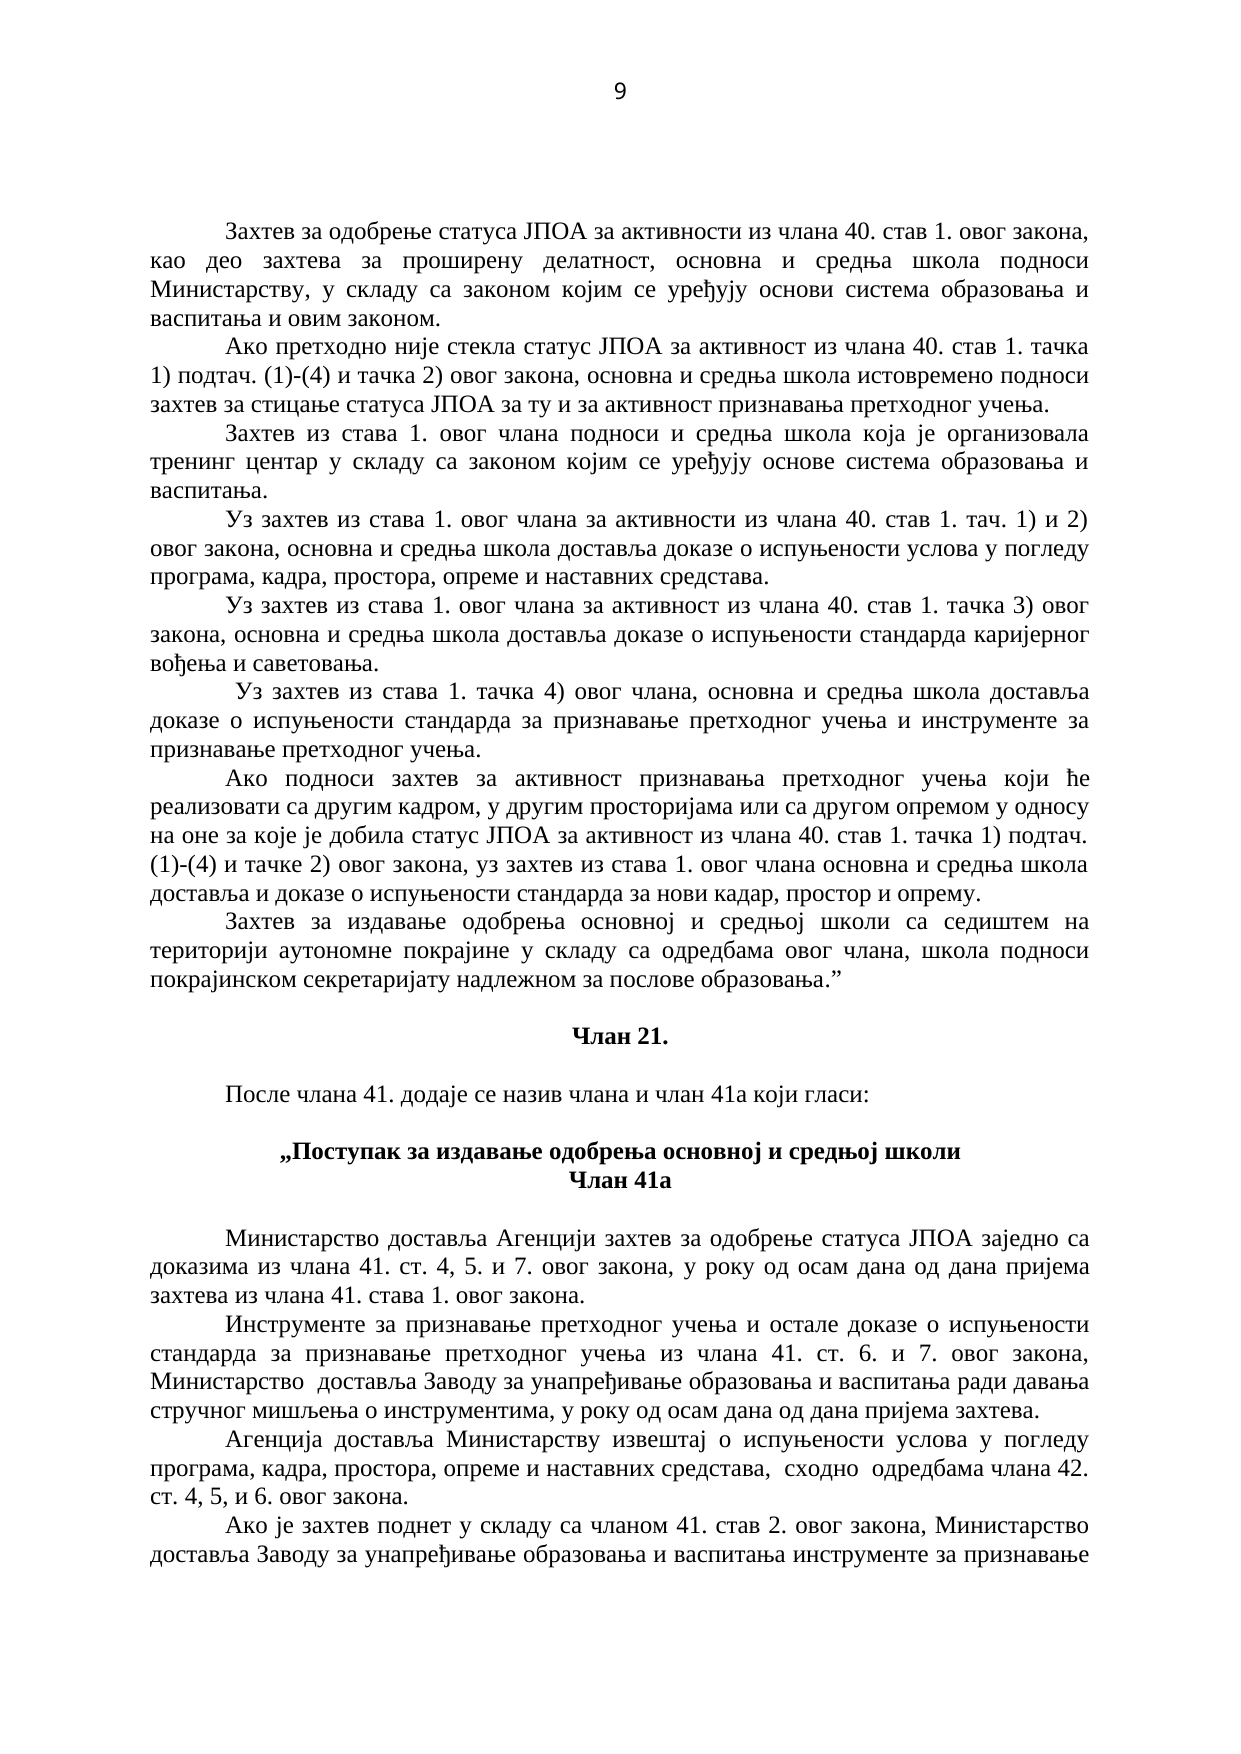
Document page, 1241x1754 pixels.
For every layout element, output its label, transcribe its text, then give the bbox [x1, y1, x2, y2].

text Захтев за издавање одобрења основној и средњој школи са седиштем на територији аутономне покрајине у складу са одредбама овог члана, школа подноси покрајинском секретаријату надлежном за послове образовања.” [150, 906, 1090, 993]
text Члан 41а [150, 1165, 1090, 1194]
text Уз захтев из става 1. тачка 4) овог члана, основна и средња школа доставља доказе о испуњености стандарда за признавање претходног учења и инструменте за признавање претходног учења. [150, 676, 1090, 763]
text „Поступак за издавање одобрења основној и средњој школи [150, 1136, 1090, 1165]
text Инструменте за признавање претходног учења и остале доказе о испуњености стандарда за признавање претходног учења из члана 41. ст. 6. и 7. овог закона, Министарство доставља Заводу за унапређивање образовања и васпитања ради давања стручног мишљења о инструментима, у року од осам дана од дана пријема захтева. [150, 1309, 1090, 1424]
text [150, 1510, 1090, 1568]
text Ако подноси захтев за активност признавања претходног учења који ће реализовати са другим кадром, у другим просторијама или са другом опремом у односу на оне за које је добила статус ЈПОА за активност из члана 40. став 1. тачка 1) подтач. (1)-(4) и тачке 2) овог закона, уз захтев из става 1. овог члана основна и средња школа доставља и доказе о испуњености стандарда за нови кадар, простор и опрему. [150, 763, 1090, 906]
text Министарство доставља Агенцији захтев за одобрење статуса ЈПОА заједно са доказима из члана 41. ст. 4, 5. и 7. овог закона, у року од осам дана од дана пријема захтева из члана 41. става 1. овог закона. [150, 1223, 1090, 1309]
text После члана 41. додаје се назив члана и члан 41а који гласи: [150, 1079, 1090, 1108]
text Уз захтев из става 1. овог члана за активност из члана 40. став 1. тачка 3) овог закона, основна и средња школа доставља доказе о испуњености стандарда каријерног вођења и саветовања. [150, 590, 1090, 676]
text Захтев из става 1. овог члана подноси и средња школа која је организовала тренинг центар у складу са законом којим се уређују основе система образовања и васпитања. [150, 418, 1090, 504]
text Члан 21. [150, 1021, 1090, 1050]
text Агенција доставља Министарству извештај о испуњености услова у погледу програма, кадра, простора, опреме и наставних средстава, сходно одредбама члана 42. ст. 4, 5, и 6. овог закона. [150, 1424, 1090, 1510]
text Захтев за одобрење статуса ЈПОА за активности из члана 40. став 1. овог закона, као део захтева за проширену делатност, основна и средња школа подноси Министарству, у складу са законом којим се уређују основи система образовања и васпитања и овим законом. [150, 216, 1090, 331]
text Ако претходно није стекла статус ЈПОА за активност из члана 40. став 1. тачка 1) подтач. (1)-(4) и тачка 2) овог закона, основна и средња школа истовремено подноси захтев за стицање статуса ЈПОА за ту и за активност признавања претходног учења. [150, 331, 1090, 418]
text Уз захтев из става 1. овог члана за активности из члана 40. став 1. тач. 1) и 2) овог закона, основна и средња школа доставља доказе о испуњености услова у погледу програма, кадра, простора, опреме и наставних средстава. [150, 504, 1090, 590]
